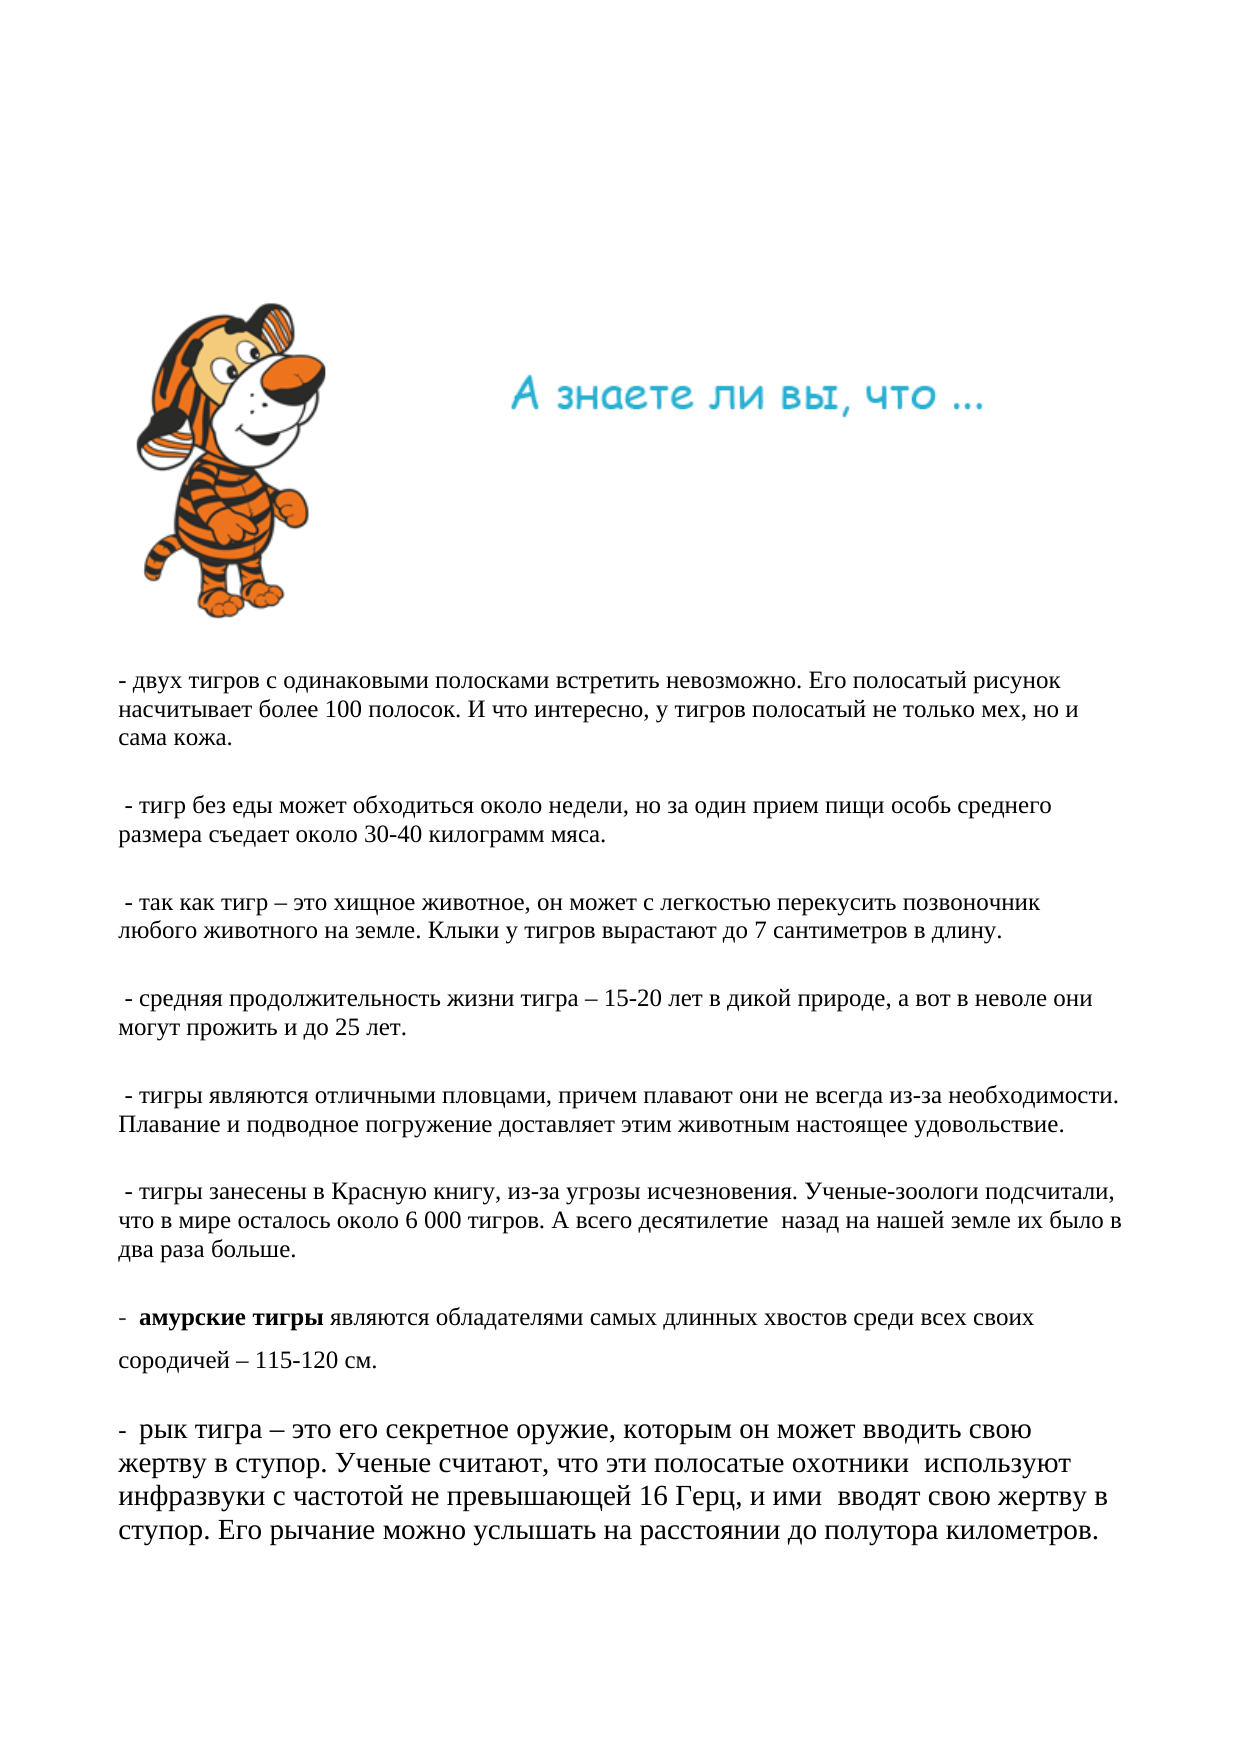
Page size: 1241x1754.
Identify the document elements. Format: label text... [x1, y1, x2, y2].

picture [118, 294, 1087, 622]
text - так как тигр – это хищное животное, он может с легкостью перекусить позвоночник любого животного на земле. Клыки у тигров вырастают до 7 сантиметров в длину. [118, 887, 1122, 944]
text - тигры являются отличными пловцами, причем плавают они не всегда из-за необходимости. Плавание и подводное погружение доставляет этим животным настоящее удовольствие. [118, 1080, 1122, 1137]
text - рык тигра – это его секретное оружие, которым он может вводить свою жертву в ступор. Ученые считают, что эти полосатые охотники используют инфразвуки с частотой не превышающей 16 Герц, и ими вводят свою жертву в ступор. Его рычание можно услышать на расстоянии до полутора километров. [118, 1411, 1122, 1546]
text - тигр без еды может обходиться около недели, но за один прием пищи особь среднего размера съедает около 30-40 килограмм мяса. [118, 790, 1122, 848]
text - тигры занесены в Красную книгу, из-за угрозы исчезновения. Ученые-зоологи подсчитали, что в мире осталось около 6 000 тигров. А всего десятилетие назад на нашей земле их было в два раза больше. [118, 1176, 1122, 1263]
text - амурские тигры являются обладателями самых длинных хвостов среди всех своих сородичей – 115-120 см. [118, 1302, 1122, 1374]
text - средняя продолжительность жизни тигра – 15-20 лет в дикой природе, а вот в неволе они могут прожить и до 25 лет. [118, 983, 1122, 1041]
text - двух тигров с одинаковыми полосками встретить невозможно. Его полосатый рисунок насчитывает более 100 полосок. И что интересно, у тигров полосатый не только мех, но и сама кожа. [118, 665, 1122, 751]
